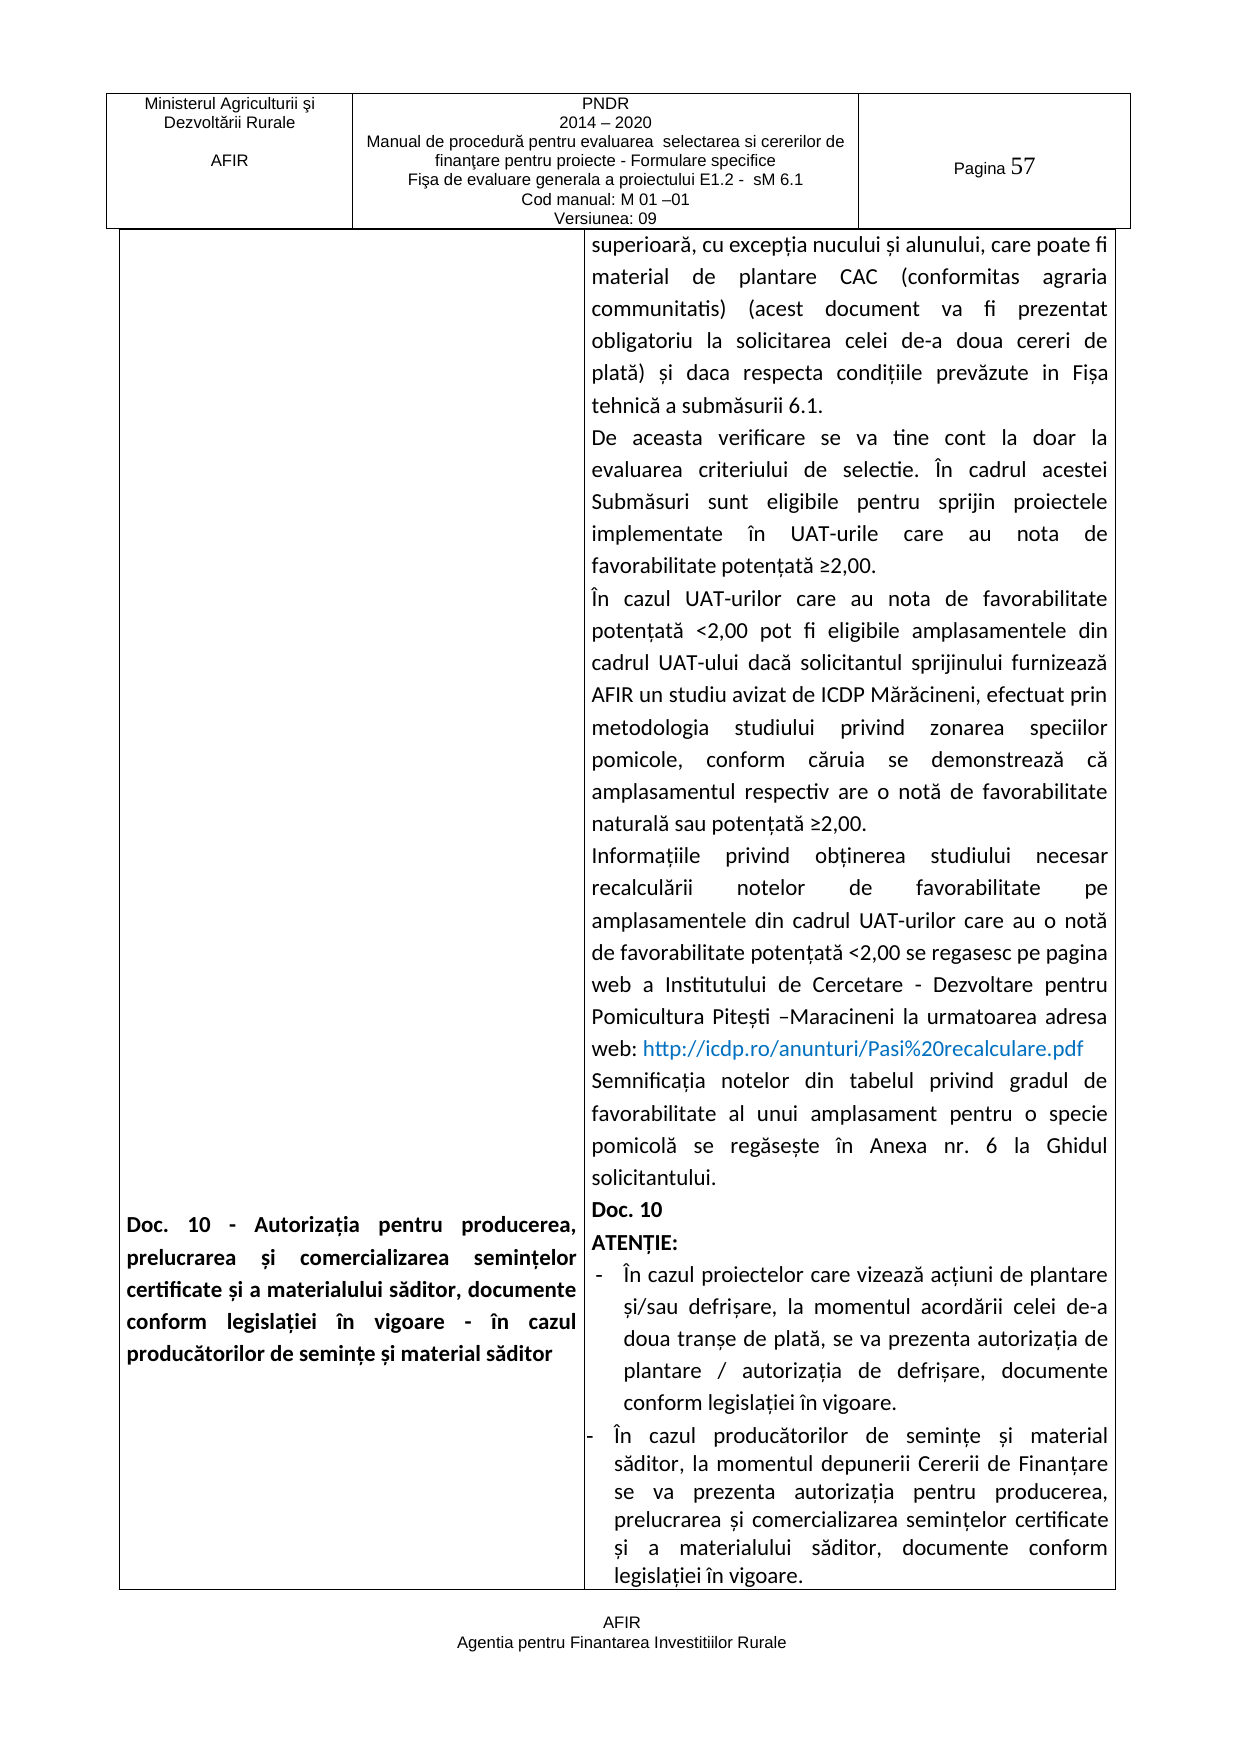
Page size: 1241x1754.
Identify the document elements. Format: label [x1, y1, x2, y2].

table_cell [585, 230, 1115, 1589]
table_cell [120, 230, 584, 1589]
